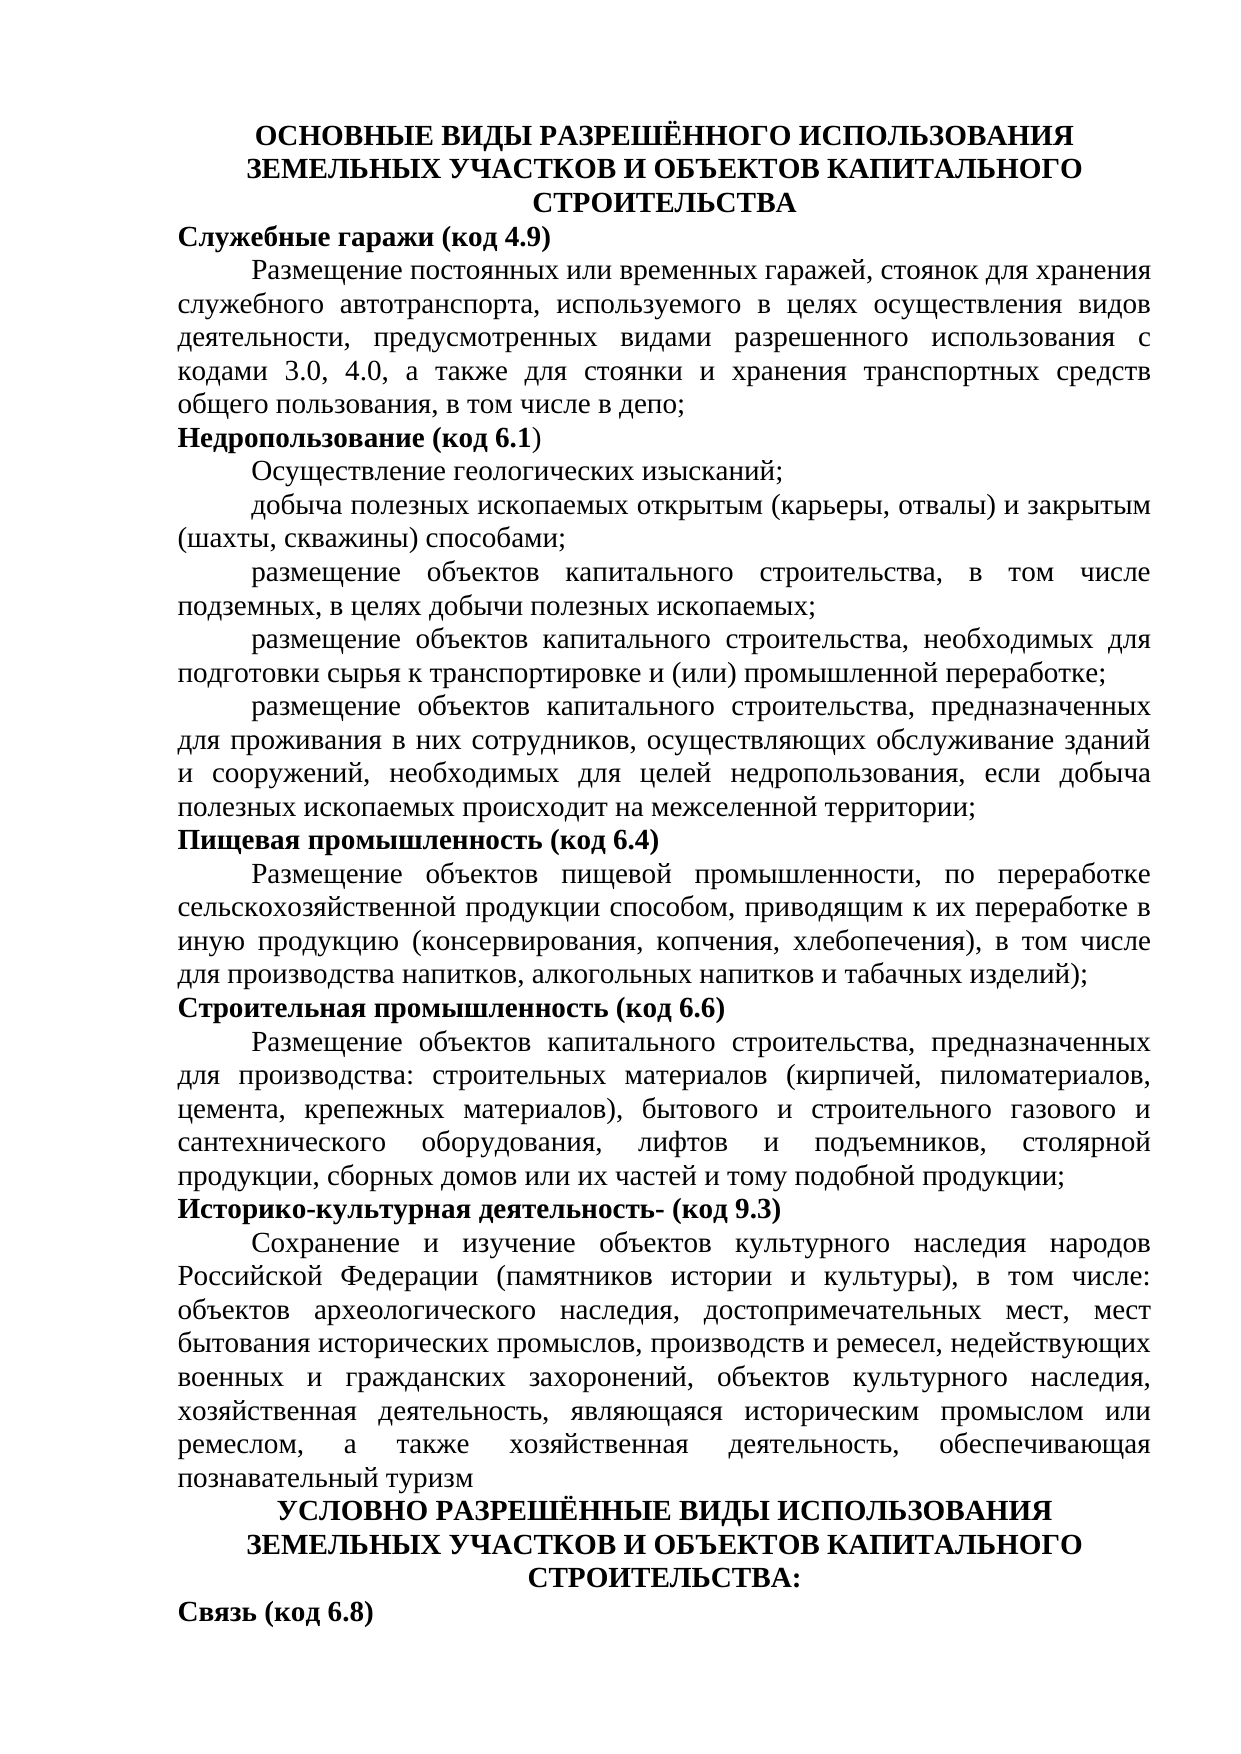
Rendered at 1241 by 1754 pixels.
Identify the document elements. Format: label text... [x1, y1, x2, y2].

text размещение объектов капитального строительства, необходимых для подготовки сырья к транспортировке и (или) промышленной переработке; [177, 621, 1152, 688]
text добыча полезных ископаемых открытым (карьеры, отвалы) и закрытым (шахты, скважины) способами; [177, 487, 1152, 554]
text ОСНОВНЫЕ ВИДЫ РАЗРЕШЁННОГО ИСПОЛЬЗОВАНИЯ ЗЕМЕЛЬНЫХ УЧАСТКОВ И ОБЪЕКТОВ КАПИТАЛЬНОГО СТРОИТЕЛЬСТВА [177, 118, 1152, 219]
text Недропользование (код 6.1) [177, 420, 1152, 453]
text размещение объектов капитального строительства, предназначенных для проживания в них сотрудников, осуществляющих обслуживание зданий и сооружений, необходимых для целей недропользования, если добыча полезных ископаемых происходит на межселенной территории; [177, 688, 1152, 822]
text Историко-культурная деятельность- (код 9.3) [177, 1191, 1152, 1225]
text размещение объектов капитального строительства, в том числе подземных, в целях добычи полезных ископаемых; [177, 554, 1152, 621]
text Служебные гаражи (код 4.9) [177, 219, 1152, 252]
text УСЛОВНО РАЗРЕШЁННЫЕ ВИДЫ ИСПОЛЬЗОВАНИЯ ЗЕМЕЛЬНЫХ УЧАСТКОВ И ОБЪЕКТОВ КАПИТАЛЬНОГО СТРОИТЕЛЬСТВА: [177, 1493, 1152, 1594]
text Размещение объектов капитального строительства, предназначенных для производства: строительных материалов (кирпичей, пиломатериалов, цемента, крепежных материалов), бытового и строительного газового и сантехнического оборудования, лифтов и подъемников, столярной продукции, сборных домов или их частей и тому подобной продукции; [177, 1024, 1152, 1191]
text Связь (код 6.8) [177, 1594, 1152, 1627]
text Пищевая промышленность (код 6.4) [177, 822, 1152, 856]
text Строительная промышленность (код 6.6) [177, 990, 1152, 1024]
text Сохранение и изучение объектов культурного наследия народов Российской Федерации (памятников истории и культуры), в том числе: объектов археологического наследия, достопримечательных мест, мест бытования исторических промыслов, производств и ремесел, недействующих военных и гражданских захоронений, объектов культурного наследия, хозяйственная деятельность, являющаяся историческим промыслом или ремеслом, а также хозяйственная деятельность, обеспечивающая познавательный туризм [177, 1225, 1152, 1493]
text Размещение постоянных или временных гаражей, стоянок для хранения служебного автотранспорта, используемого в целях осуществления видов деятельности, предусмотренных видами разрешенного использования с кодами 3.0, 4.0, а также для стоянки и хранения транспортных средств общего пользования, в том числе в депо; [177, 252, 1152, 420]
text Размещение объектов пищевой промышленности, по переработке сельскохозяйственной продукции способом, приводящим к их переработке в иную продукцию (консервирования, копчения, хлебопечения), в том числе для производства напитков, алкогольных напитков и табачных изделий); [177, 856, 1152, 990]
text Осуществление геологических изысканий; [177, 453, 1152, 487]
